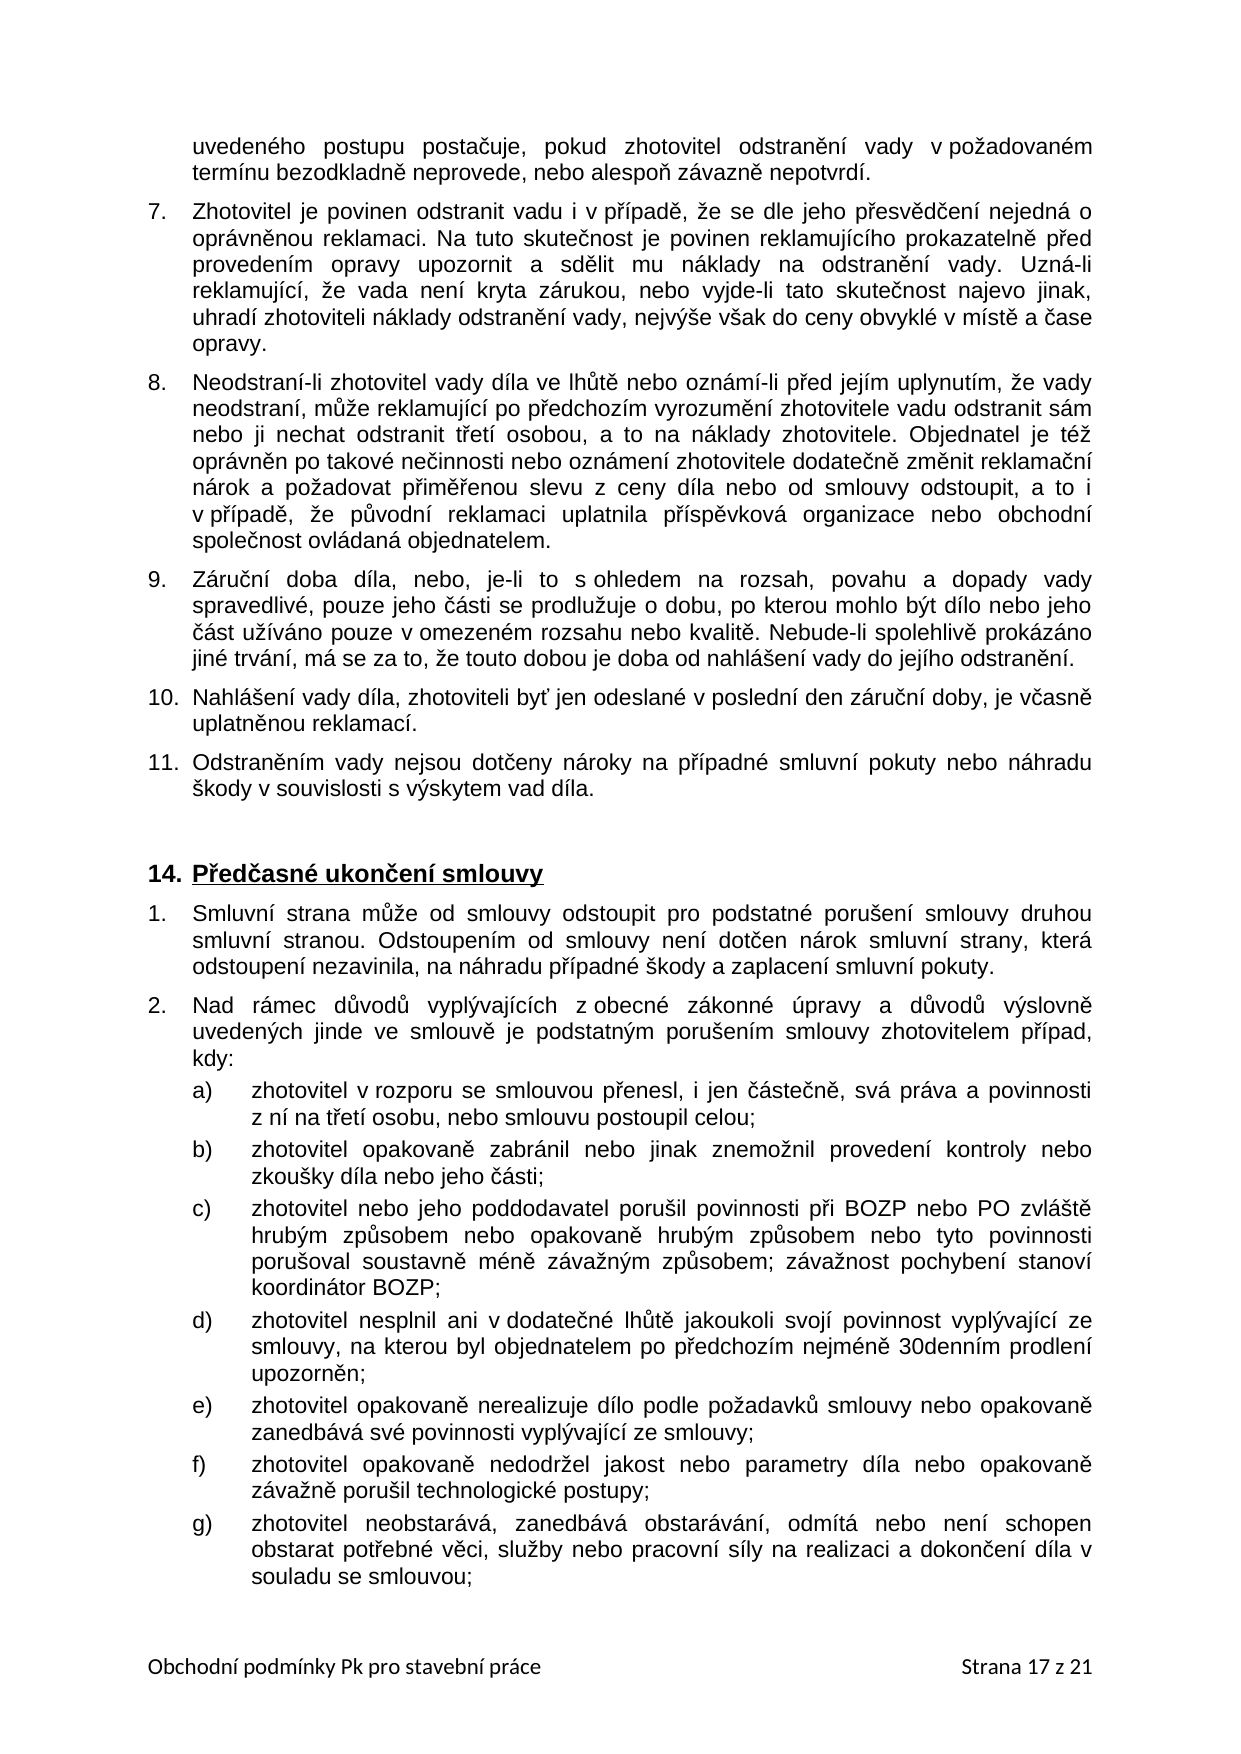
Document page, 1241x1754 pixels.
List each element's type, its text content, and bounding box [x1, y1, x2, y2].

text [148, 133, 1093, 186]
text b) zhotovitel opakovaně zabránil nebo jinak znemožnil provedení kontroly nebo zkoušky díla nebo jeho části; [192, 1136, 1093, 1189]
text 10. Nahlášení vady díla, zhotoviteli byť jen odeslané v poslední den záruční doby, je včasně uplatněnou reklamací. [148, 684, 1093, 736]
text 7. Zhotovitel je povinen odstranit vadu i v případě, že se dle jeho přesvědčení nejedná o oprávněnou reklamaci. Na tuto skutečnost je povinen reklamujícího prokazatelně před provedením opravy upozornit a sdělit mu náklady na odstranění vady. Uzná-li reklamující, že vada není kryta zárukou, nebo vyjde-li tato skutečnost najevo jinak, uhradí zhotoviteli náklady odstranění vady, nejvýše však do ceny obvyklé v místě a čase opravy. [148, 198, 1093, 356]
text d) zhotovitel nesplnil ani v dodatečné lhůtě jakoukoli svojí povinnost vyplývající ze smlouvy, na kterou byl objednatelem po předchozím nejméně 30denním prodlení upozorněn; [192, 1307, 1093, 1386]
text 2. Nad rámec důvodů vyplývajících z obecné zákonné úpravy a důvodů výslovně uvedených jinde ve smlouvě je podstatným porušením smlouvy zhotovitelem případ, kdy: [148, 992, 1093, 1071]
text 11. Odstraněním vady nejsou dotčeny nároky na případné smluvní pokuty nebo náhradu škody v souvislosti s výskytem vad díla. [148, 749, 1093, 802]
text f) zhotovitel opakovaně nedodržel jakost nebo parametry díla nebo opakovaně závažně porušil technologické postupy; [192, 1451, 1093, 1504]
text 9. Záruční doba díla, nebo, je-li to s ohledem na rozsah, povahu a dopady vady spravedlivé, pouze jeho části se prodlužuje o dobu, po kterou mohlo být dílo nebo jeho část užíváno pouze v omezeném rozsahu nebo kvalitě. Nebude-li spolehlivě prokázáno jiné trvání, má se za to, že touto dobou je doba od nahlášení vady do jejího odstranění. [148, 566, 1093, 671]
text g) zhotovitel neobstarává, zanedbává obstarávání, odmítá nebo není schopen obstarat potřebné věci, služby nebo pracovní síly na realizaci a dokončení díla v souladu se smlouvou; [192, 1510, 1093, 1589]
text a) zhotovitel v rozporu se smlouvou přenesl, i jen částečně, svá práva a povinnosti z ní na třetí osobu, nebo smlouvu postoupil celou; [192, 1077, 1093, 1130]
list Předčasné ukončení smlouvy [148, 859, 1093, 888]
text c) zhotovitel nebo jeho poddodavatel porušil povinnosti při BOZP nebo PO zvláště hrubým způsobem nebo opakovaně hrubým způsobem nebo tyto povinnosti porušoval soustavně méně závažným způsobem; závažnost pochybení stanoví koordinátor BOZP; [192, 1195, 1093, 1301]
text 1. Smluvní strana může od smlouvy odstoupit pro podstatné porušení smlouvy druhou smluvní stranou. Odstoupením od smlouvy není dotčen nárok smluvní strany, která odstoupení nezavinila, na náhradu případné škody a zaplacení smluvní pokuty. [148, 900, 1093, 979]
text e) zhotovitel opakovaně nerealizuje dílo podle požadavků smlouvy nebo opakovaně zanedbává své povinnosti vyplývající ze smlouvy; [192, 1392, 1093, 1445]
text 8. Neodstraní-li zhotovitel vady díla ve lhůtě nebo oznámí-li před jejím uplynutím, že vady neodstraní, může reklamující po předchozím vyrozumění zhotovitele vadu odstranit sám nebo ji nechat odstranit třetí osobou, a to na náklady zhotovitele. Objednatel je též oprávněn po takové nečinnosti nebo oznámení zhotovitele dodatečně změnit reklamační nárok a požadovat přiměřenou slevu z ceny díla nebo od smlouvy odstoupit, a to i v případě, že původní reklamaci uplatnila příspěvková organizace nebo obchodní společnost ovládaná objednatelem. [148, 369, 1093, 553]
